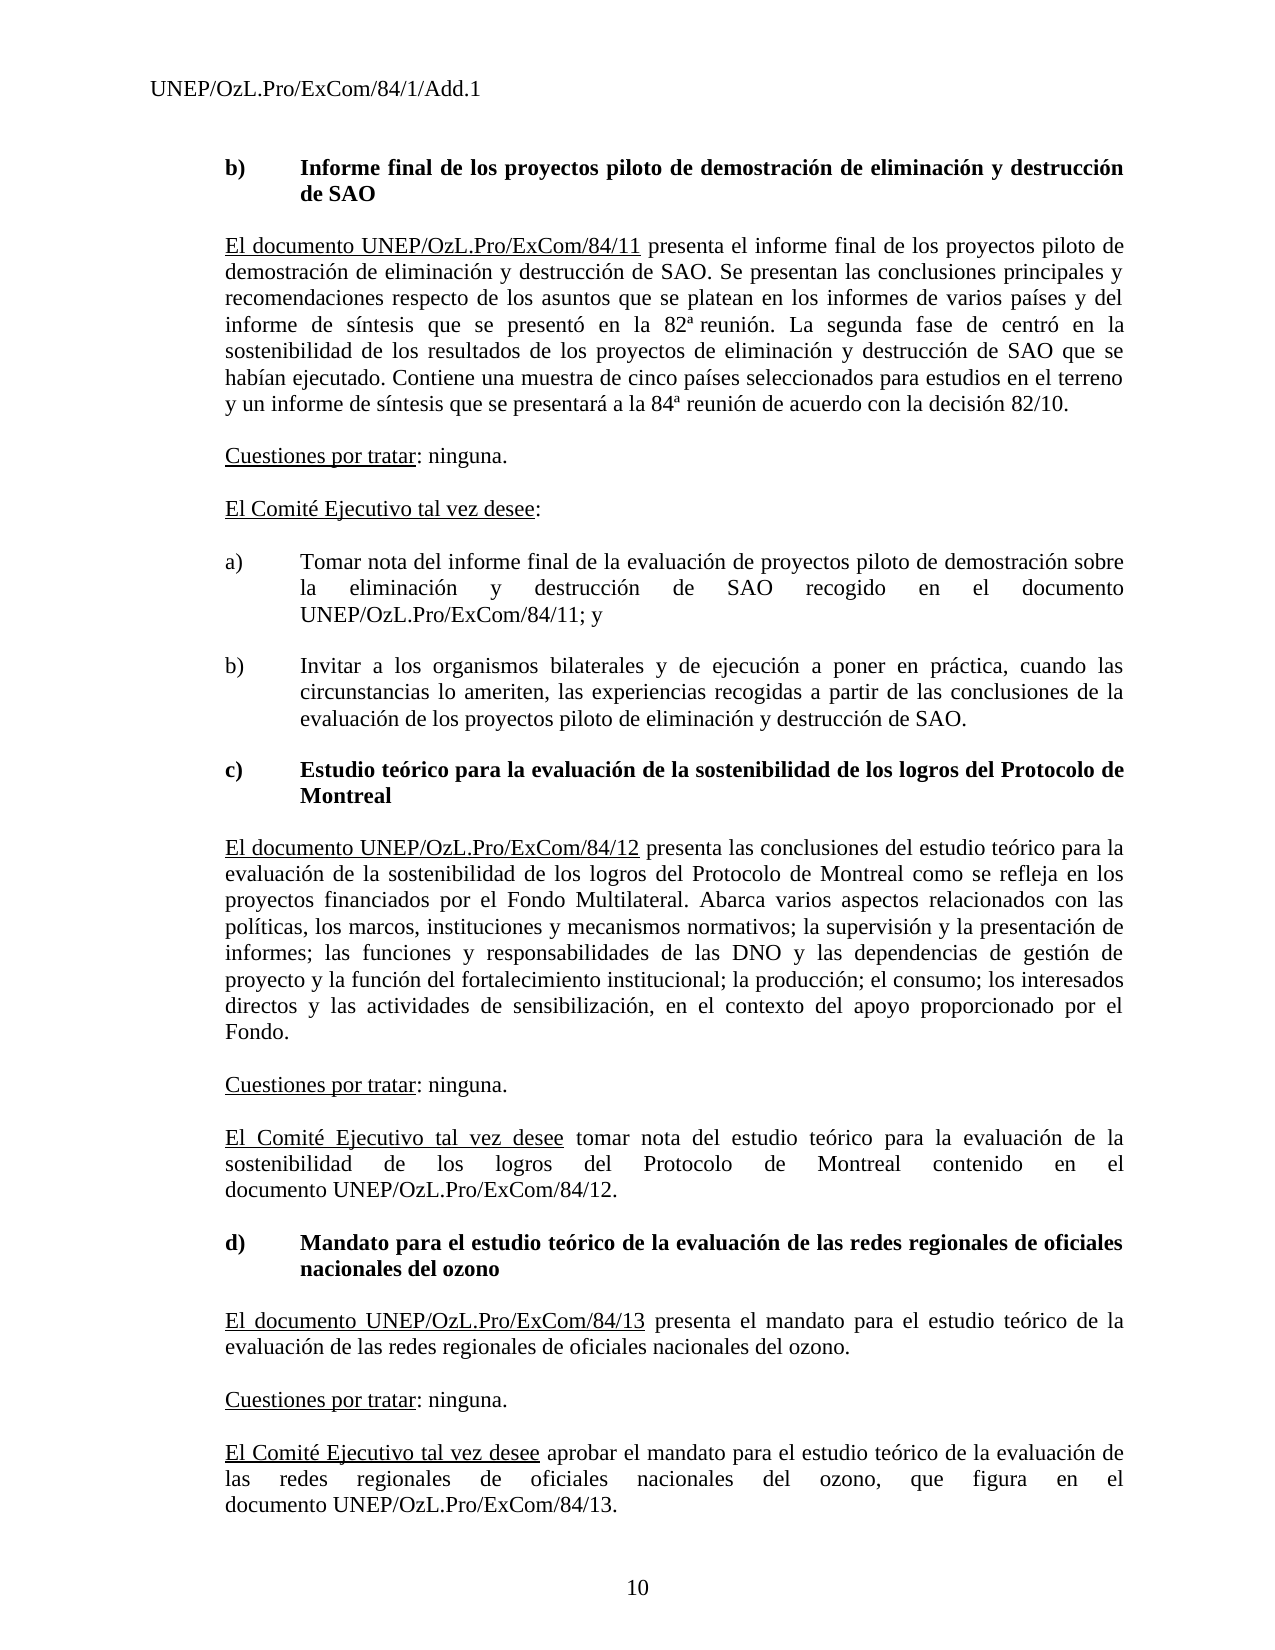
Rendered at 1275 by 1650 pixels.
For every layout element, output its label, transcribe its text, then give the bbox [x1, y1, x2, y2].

subtitle Invitar a los organismos bilaterales y de ejecución a poner en práctica, cuando las circunstancias lo ameriten, las experiencias recogidas a partir de las conclusiones de la evaluación de los proyectos piloto de eliminación y destrucción de SAO. [225, 652, 1125, 731]
text El Comité Ejecutivo tal vez desee tomar nota del estudio teórico para la evaluación de la sostenibilidad de los logros del Protocolo de Montreal contenido en el documento UNEP/OzL.Pro/ExCom/84/12. [225, 1124, 1125, 1203]
text Cuestiones por tratar: ninguna. [225, 1386, 1125, 1412]
text El Comité Ejecutivo tal vez desee: [225, 495, 1125, 522]
text Cuestiones por tratar: ninguna. [225, 1071, 1125, 1097]
text El documento UNEP/OzL.Pro/ExCom/84/11 presenta el informe final de los proyectos piloto de demostración de eliminación y destrucción de SAO. Se presentan las conclusiones principales y recomendaciones respecto de los asuntos que se platean en los informes de varios países y del informe de síntesis que se presentó en la 82ª reunión. La segunda fase de centró en la sostenibilidad de los resultados de los proyectos de eliminación y destrucción de SAO que se habían ejecutado. Contiene una muestra de cinco países seleccionados para estudios en el terreno y un informe de síntesis que se presentará a la 84ª reunión de acuerdo con la decisión 82/10. [225, 232, 1125, 416]
text El documento UNEP/OzL.Pro/ExCom/84/12 presenta las conclusiones del estudio teórico para la evaluación de la sostenibilidad de los logros del Protocolo de Montreal como se refleja en los proyectos financiados por el Fondo Multilateral. Abarca varios aspectos relacionados con las políticas, los marcos, instituciones y mecanismos normativos; la supervisión y la presentación de informes; las funciones y responsabilidades de las DNO y las dependencias de gestión de proyecto y la función del fortalecimiento institucional; la producción; el consumo; los interesados directos y las actividades de sensibilización, en el contexto del apoyo proporcionado por el Fondo. [225, 834, 1125, 1045]
text El Comité Ejecutivo tal vez desee aprobar el mandato para el estudio teórico de la evaluación de las redes regionales de oficiales nacionales del ozono, que figura en el documento UNEP/OzL.Pro/ExCom/84/13. [225, 1439, 1125, 1518]
subtitle Tomar nota del informe final de la evaluación de proyectos piloto de demostración sobre la eliminación y destrucción de SAO recogido en el documento UNEP/OzL.Pro/ExCom/84/11; y [225, 548, 1125, 627]
text El documento UNEP/OzL.Pro/ExCom/84/13 presenta el mandato para el estudio teórico de la evaluación de las redes regionales de oficiales nacionales del ozono. [225, 1307, 1125, 1359]
subtitle Mandato para el estudio teórico de la evaluación de las redes regionales de oficiales nacionales del ozono [225, 1229, 1125, 1282]
subtitle Informe final de los proyectos piloto de demostración de eliminación y destrucción de SAO [225, 154, 1125, 207]
text Cuestiones por tratar: ninguna. [225, 443, 1125, 469]
subtitle Estudio teórico para la evaluación de la sostenibilidad de los logros del Protocolo de Montreal [225, 756, 1125, 809]
